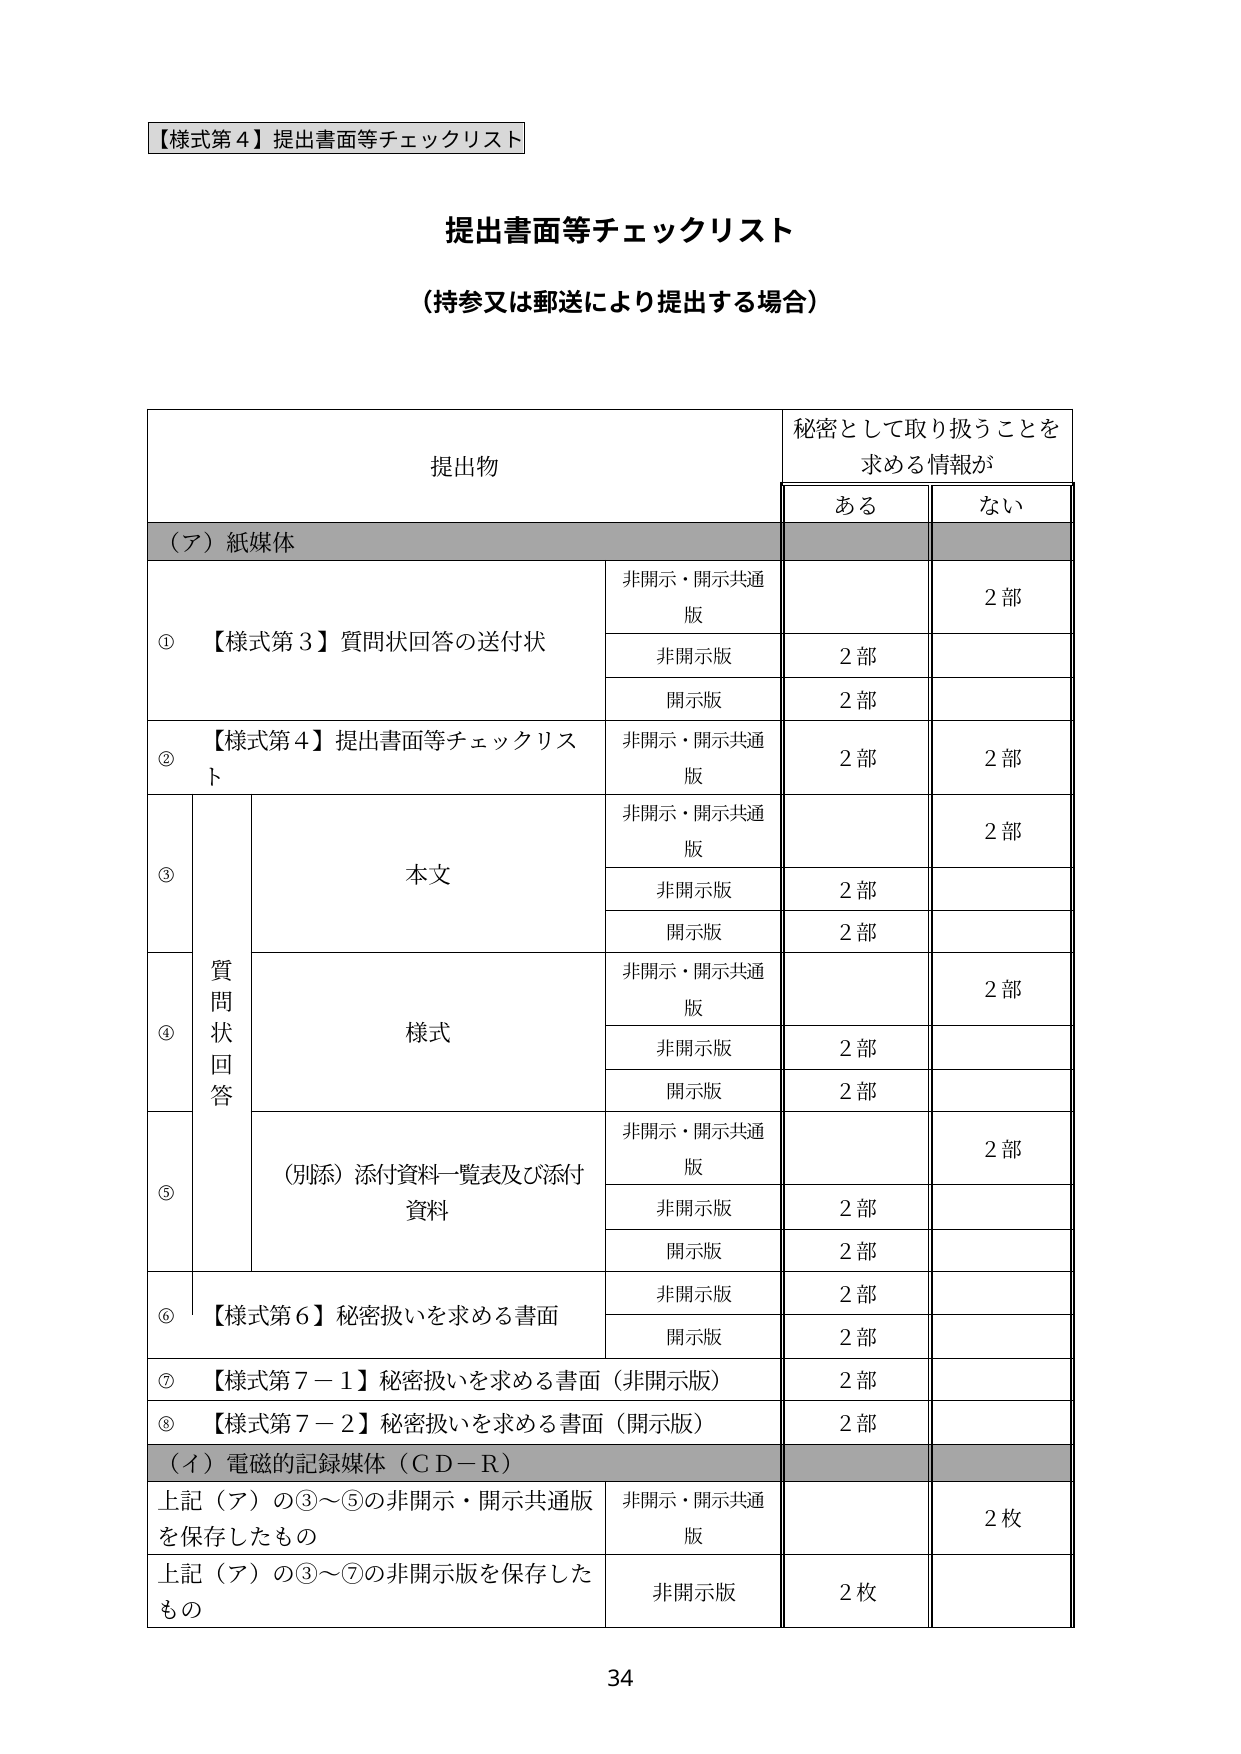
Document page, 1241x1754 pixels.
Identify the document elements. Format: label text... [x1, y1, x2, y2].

table_cell （イ）電磁的記録媒体（ＣＤ－Ｒ） [148, 1445, 780, 1481]
table_cell 上記（ア）の③～⑤の非開示・開示共通版を保存したもの [148, 1482, 605, 1554]
table_cell [933, 1555, 1070, 1627]
table_cell 開示版 [606, 1070, 780, 1111]
table_cell ２部 [785, 1230, 928, 1271]
table_cell 質問状回答 [193, 795, 251, 1271]
table_cell ２部 [785, 634, 928, 677]
table_cell 【様式第６】秘密扱いを求める書面 [192, 1272, 605, 1358]
table_cell [785, 953, 928, 1025]
text （持参又は郵送により提出する場合） [148, 264, 1092, 336]
table_cell ２部 [785, 1272, 928, 1314]
table_cell 上記（ア）の③～⑦の非開示版を保存したもの [148, 1555, 605, 1627]
table_cell ２部 [785, 721, 928, 793]
table_cell 本文 [252, 795, 605, 952]
table_cell [933, 1230, 1070, 1271]
table_cell [933, 678, 1070, 720]
table_cell ２部 [933, 953, 1070, 1025]
table_cell 開示版 [606, 678, 780, 720]
table_cell ２部 [785, 1026, 928, 1069]
table_cell 開示版 [606, 911, 780, 952]
table_cell [933, 1445, 1070, 1481]
table_cell ２部 [785, 1315, 928, 1358]
table_cell ２部 [785, 911, 928, 952]
table_cell ２部 [933, 795, 1070, 867]
table_cell （ア）紙媒体 [148, 523, 780, 560]
table_cell [785, 1112, 928, 1184]
table_cell 開示版 [606, 1230, 780, 1271]
text 【様式第４】提出書面等チェックリスト [148, 120, 1092, 156]
table_cell ない [933, 486, 1070, 522]
table_cell 非開示版 [606, 1555, 780, 1627]
table_cell ２部 [785, 1359, 928, 1400]
table_cell [933, 1315, 1070, 1358]
table_cell ⑦ [148, 1359, 192, 1400]
table_cell ⑤ [148, 1112, 192, 1271]
table_cell ① [148, 561, 192, 720]
table_cell [933, 1359, 1070, 1400]
table_cell [785, 561, 928, 633]
table_cell （別添）添付資料一覧表及び添付資料 [252, 1112, 605, 1271]
table_cell 【様式第３】質問状回答の送付状 [192, 561, 605, 720]
table_cell 【様式第４】提出書面等チェックリスト [192, 721, 605, 793]
table_cell [933, 911, 1070, 952]
table_cell [933, 1026, 1070, 1069]
table_cell ２部 [933, 721, 1070, 793]
table_cell [933, 523, 1070, 560]
table_cell 非開示・開示共通版 [606, 1112, 780, 1184]
table_cell [933, 634, 1070, 677]
table_cell 様式 [252, 953, 605, 1111]
table_cell ２部 [785, 1185, 928, 1229]
table_cell [785, 795, 928, 867]
table_cell 【様式第７－２】秘密扱いを求める書面（開示版） [192, 1401, 780, 1444]
table_cell 非開示・開示共通版 [606, 795, 780, 867]
table_cell 非開示版 [606, 634, 780, 677]
table_cell 【様式第７－１】秘密扱いを求める書面（非開示版） [192, 1359, 780, 1400]
table_cell [933, 868, 1070, 910]
table_cell ２部 [785, 1401, 928, 1444]
table_cell ② [148, 721, 192, 793]
table_cell [785, 523, 928, 560]
table_cell ⑥ [148, 1272, 192, 1358]
table_header 提出物 [148, 410, 782, 522]
table_cell 非開示・開示共通版 [606, 1482, 780, 1554]
table_cell 非開示版 [606, 1272, 780, 1314]
table_cell 非開示・開示共通版 [606, 561, 780, 633]
table_cell ２部 [785, 678, 928, 720]
table_cell ④ [148, 953, 192, 1111]
table_cell ２部 [933, 561, 1070, 633]
table_header 秘密として取り扱うことを 求める情報が [783, 410, 1072, 482]
table_cell [933, 1185, 1070, 1229]
table_cell ③ [148, 795, 192, 952]
table_cell ２部 [785, 1070, 928, 1111]
table_cell 非開示・開示共通版 [606, 953, 780, 1025]
table_cell ２部 [933, 1112, 1070, 1184]
table_cell ある [785, 486, 928, 522]
table_cell 非開示版 [606, 868, 780, 910]
table_cell [933, 1401, 1070, 1444]
text 提出書面等チェックリスト [148, 192, 1092, 264]
table_cell [785, 1482, 928, 1554]
table_cell [933, 1070, 1070, 1111]
table_cell [933, 1272, 1070, 1314]
table_cell 非開示版 [606, 1026, 780, 1069]
table_cell ２部 [785, 868, 928, 910]
table_cell ２枚 [785, 1555, 928, 1627]
table_cell 開示版 [606, 1315, 780, 1358]
table_cell 非開示版 [606, 1185, 780, 1229]
table_cell 非開示・開示共通版 [606, 721, 780, 793]
table_cell [785, 1445, 928, 1481]
table_cell ２枚 [933, 1482, 1070, 1554]
table_cell ⑧ [148, 1401, 192, 1444]
